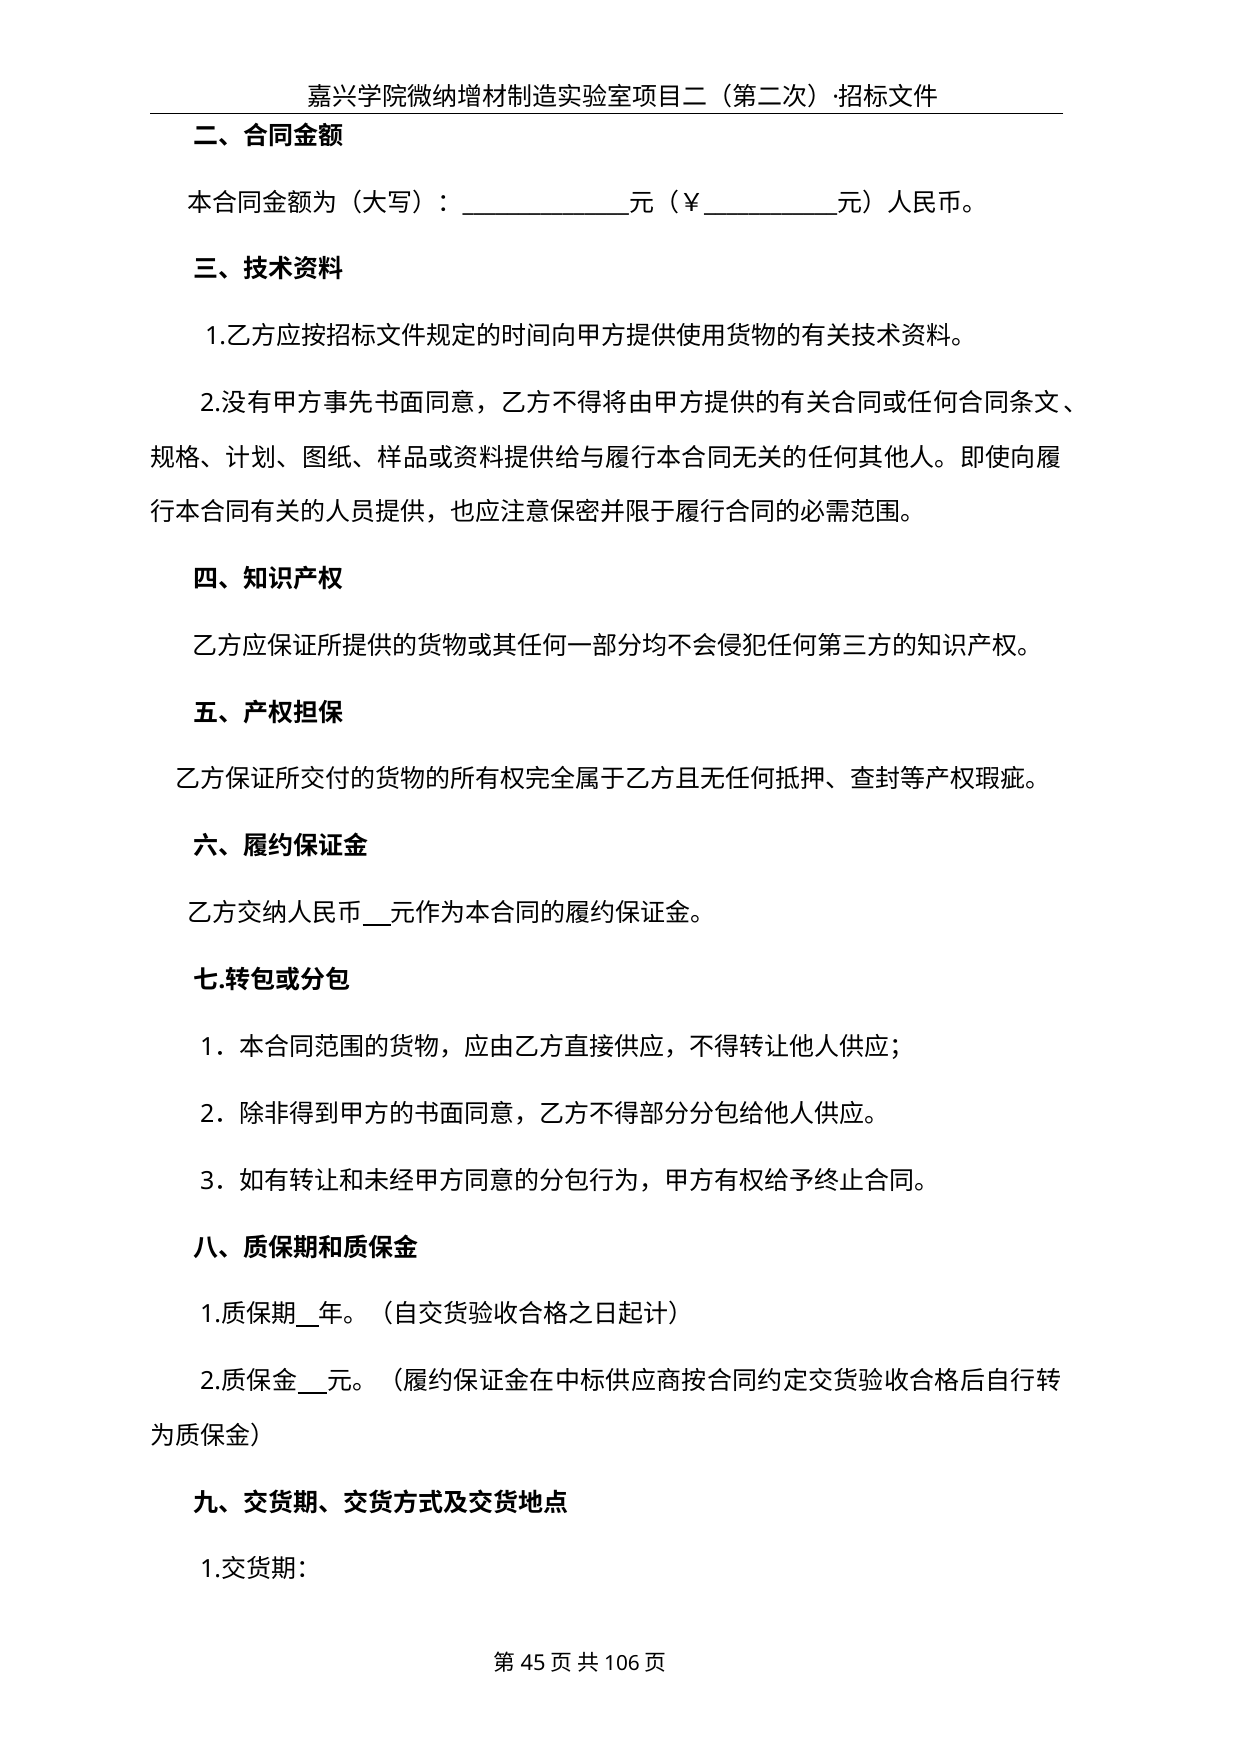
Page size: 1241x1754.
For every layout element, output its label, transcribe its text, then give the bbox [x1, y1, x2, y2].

text 2．除非得到甲方的书面同意，乙方不得部分分包给他人供应。 [150, 1093, 1063, 1129]
text 1.交货期： [150, 1549, 1063, 1585]
text 八、质保期和质保金 [150, 1227, 1063, 1263]
text 二、合同金额 [150, 115, 1063, 151]
text 乙方应保证所提供的货物或其任何一部分均不会侵犯任何第三方的知识产权。 [192, 625, 1063, 661]
text 九、交货期、交货方式及交货地点 [150, 1482, 1063, 1518]
text 七.转包或分包 [150, 959, 1063, 996]
text 2.质保金 元。（履约保证金在中标供应商按合同约定交货验收合格后自行转为质保金） [150, 1361, 1063, 1451]
text 四、知识产权 [150, 558, 1063, 594]
text 六、履约保证金 [150, 826, 1063, 862]
text 1．本合同范围的货物，应由乙方直接供应，不得转让他人供应； [150, 1026, 1063, 1063]
text 五、产权担保 [150, 692, 1063, 728]
text 三、技术资料 [150, 249, 1063, 285]
text 1.质保期 年。（自交货验收合格之日起计） [150, 1294, 1063, 1330]
text 1.乙方应按招标文件规定的时间向甲方提供使用货物的有关技术资料。 [192, 316, 1063, 352]
text 乙方保证所交付的货物的所有权完全属于乙方且无任何抵押、查封等产权瑕疵。 [150, 759, 1063, 795]
text 乙方交纳人民币 元作为本合同的履约保证金。 [187, 893, 1063, 929]
text 3．如有转让和未经甲方同意的分包行为，甲方有权给予终止合同。 [150, 1160, 1063, 1196]
text 本合同金额为（大写）：_______________元（￥____________元）人民币。 [150, 182, 1063, 218]
text 2.没有甲方事先书面同意，乙方不得将由甲方提供的有关合同或任何合同条文、规格、计划、图纸、样品或资料提供给与履行本合同无关的任何其他人。即使向履行本合同有关的人员提供，也应注意保密并限于履行合同的必需范围。 [150, 383, 1063, 528]
